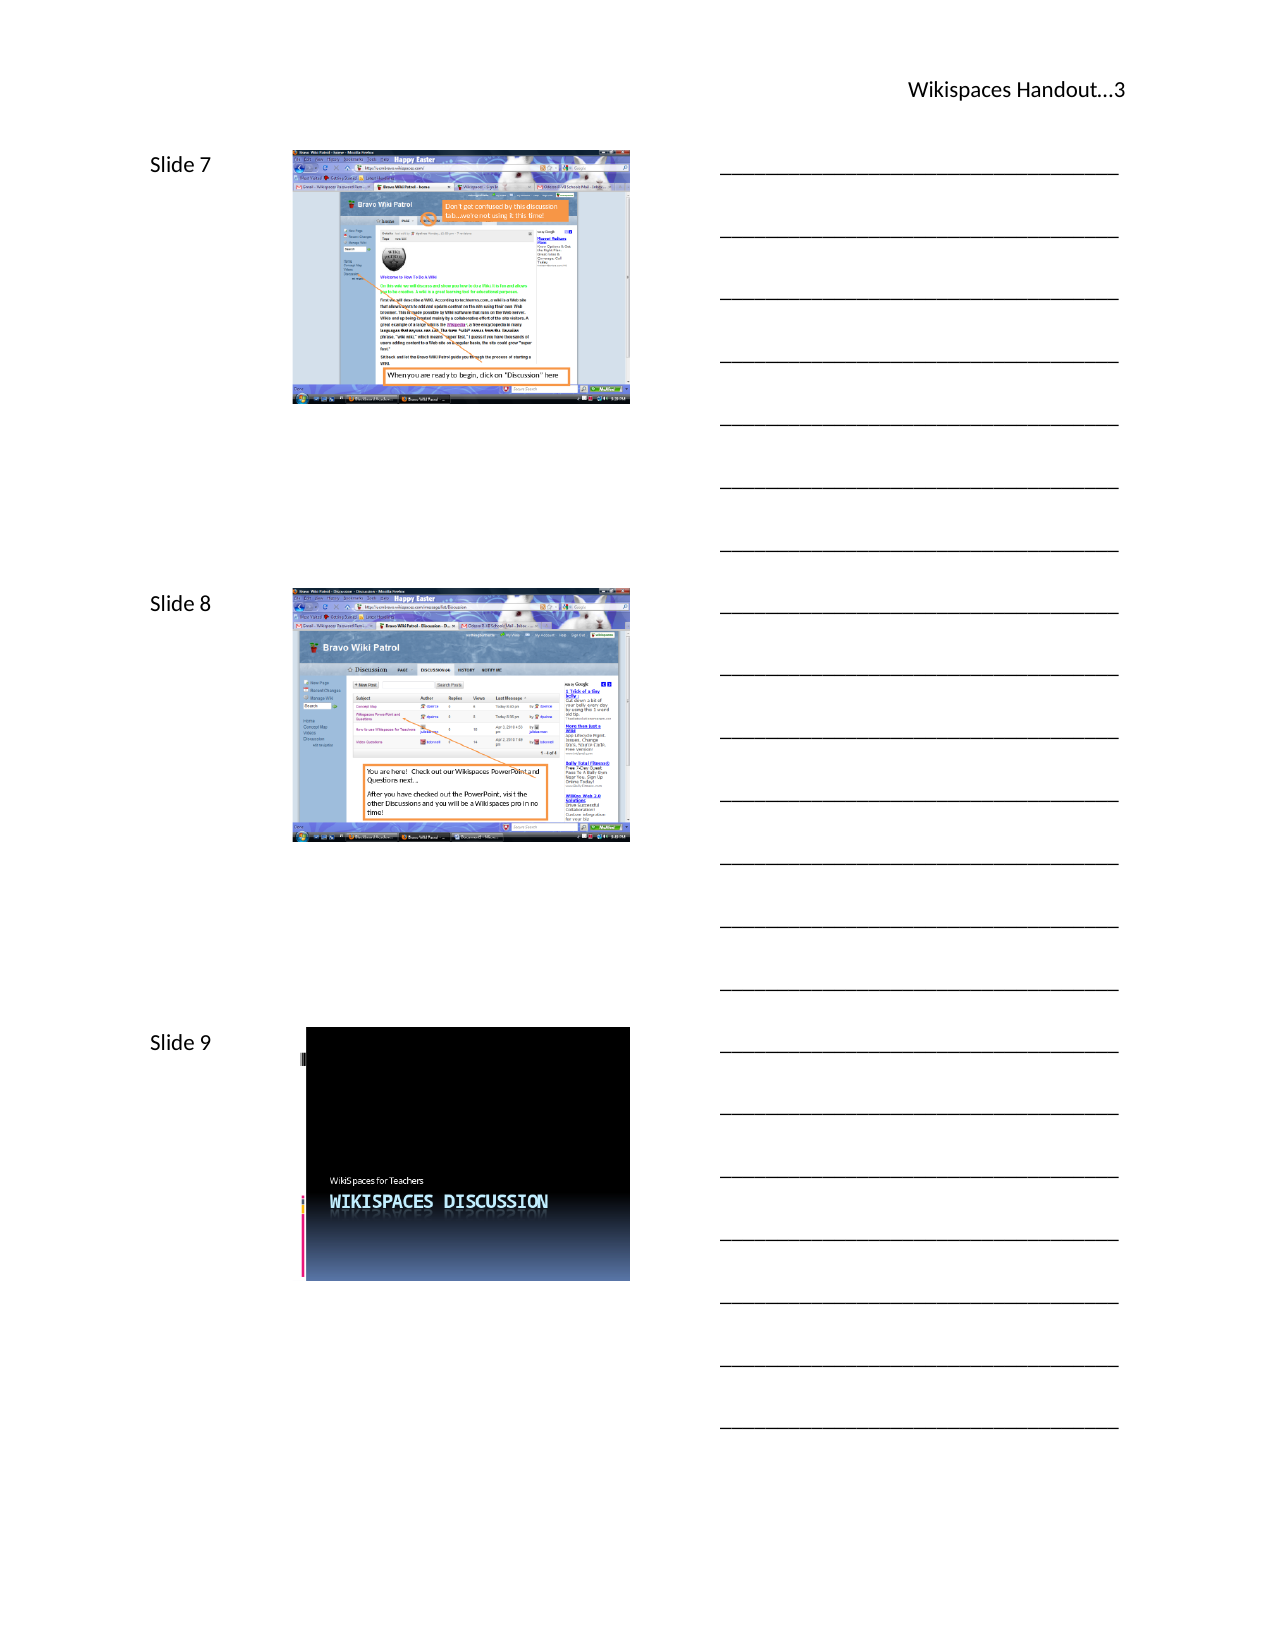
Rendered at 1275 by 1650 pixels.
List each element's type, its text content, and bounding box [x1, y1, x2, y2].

table_cell Slide 7 [139, 150, 281, 589]
table_cell [281, 589, 709, 1028]
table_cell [709, 1028, 1177, 1467]
table_cell Slide 9 [139, 1028, 281, 1467]
table_cell [281, 1028, 709, 1467]
table_cell Slide 8 [139, 589, 281, 1028]
table_cell [281, 150, 709, 589]
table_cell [709, 150, 1177, 589]
